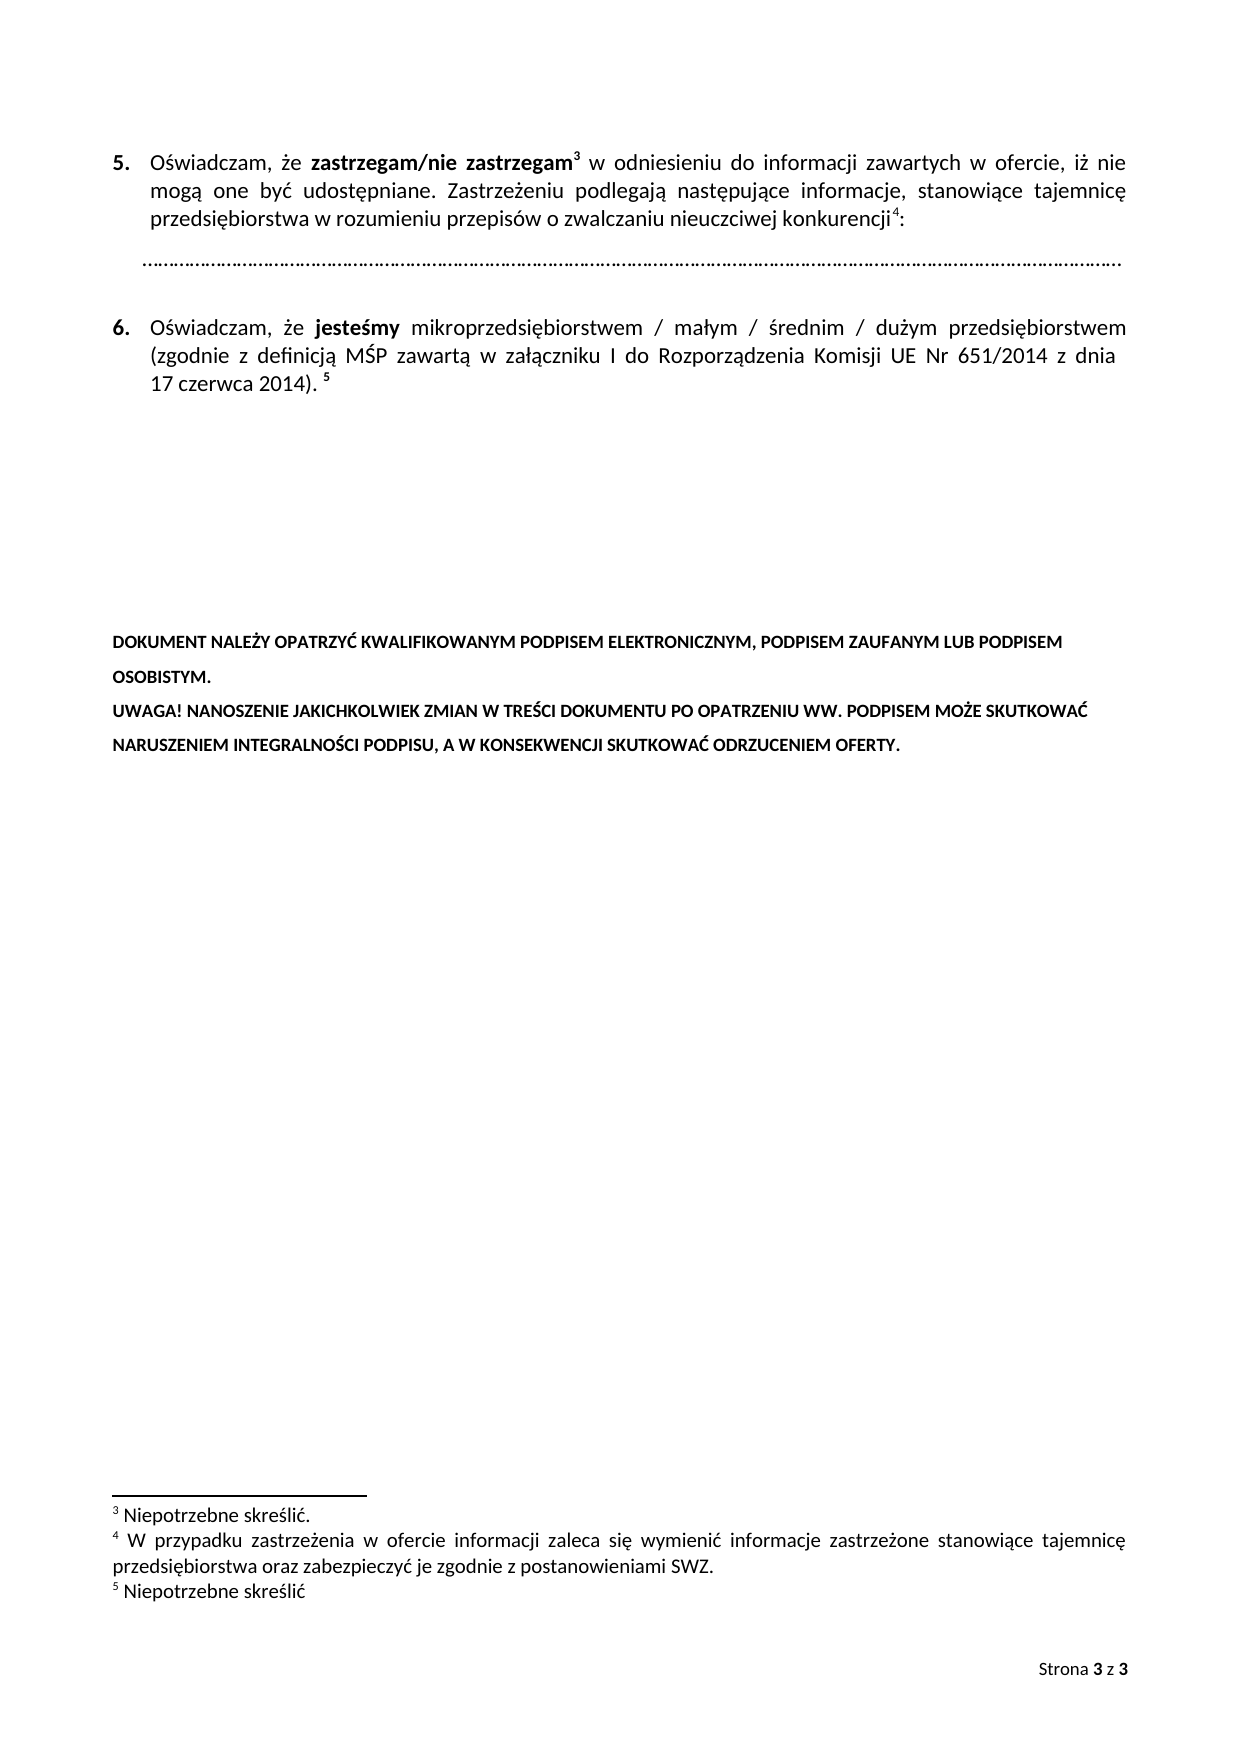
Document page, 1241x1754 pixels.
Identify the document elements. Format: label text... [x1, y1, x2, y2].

list Oświadczam, że zastrzegam/nie zastrzegam w odniesieniu do informacji zawartych w ofercie, iż nie mogą one być udostępniane. Zastrzeżeniu podlegają następujące informacje, stanowiące tajemnicę przedsiębiorstwa w rozumieniu przepisów o zwalczaniu nieuczciwej konkurencji: [112, 148, 1128, 232]
text UWAGA! NANOSZENIE JAKICHKOLWIEK ZMIAN W TREŚCI DOKUMENTU PO OPATRZENIU WW. PODPISEM MOŻE SKUTKOWAĆ NARUSZENIEM INTEGRALNOŚCI PODPISU, A W KONSEKWENCJI SKUTKOWAĆ ODRZUCENIEM OFERTY. [112, 699, 1122, 756]
text DOKUMENT NALEŻY OPATRZYĆ KWALIFIKOWANYM PODPISEM ELEKTRONICZNYM, PODPISEM ZAUFANYM LUB PODPISEM OSOBISTYM. [112, 630, 1122, 688]
list Oświadczam, że jesteśmy mikroprzedsiębiorstwem / małym / średnim / dużym przedsiębiorstwem (zgodnie z definicją MŚP zawartą w załączniku I do Rozporządzenia Komisji UE Nr 651/2014 z dnia 17 czerwca 2014). [112, 313, 1128, 397]
text …………………………………………………………………………………………………………………………………………………………………… [142, 244, 1128, 272]
